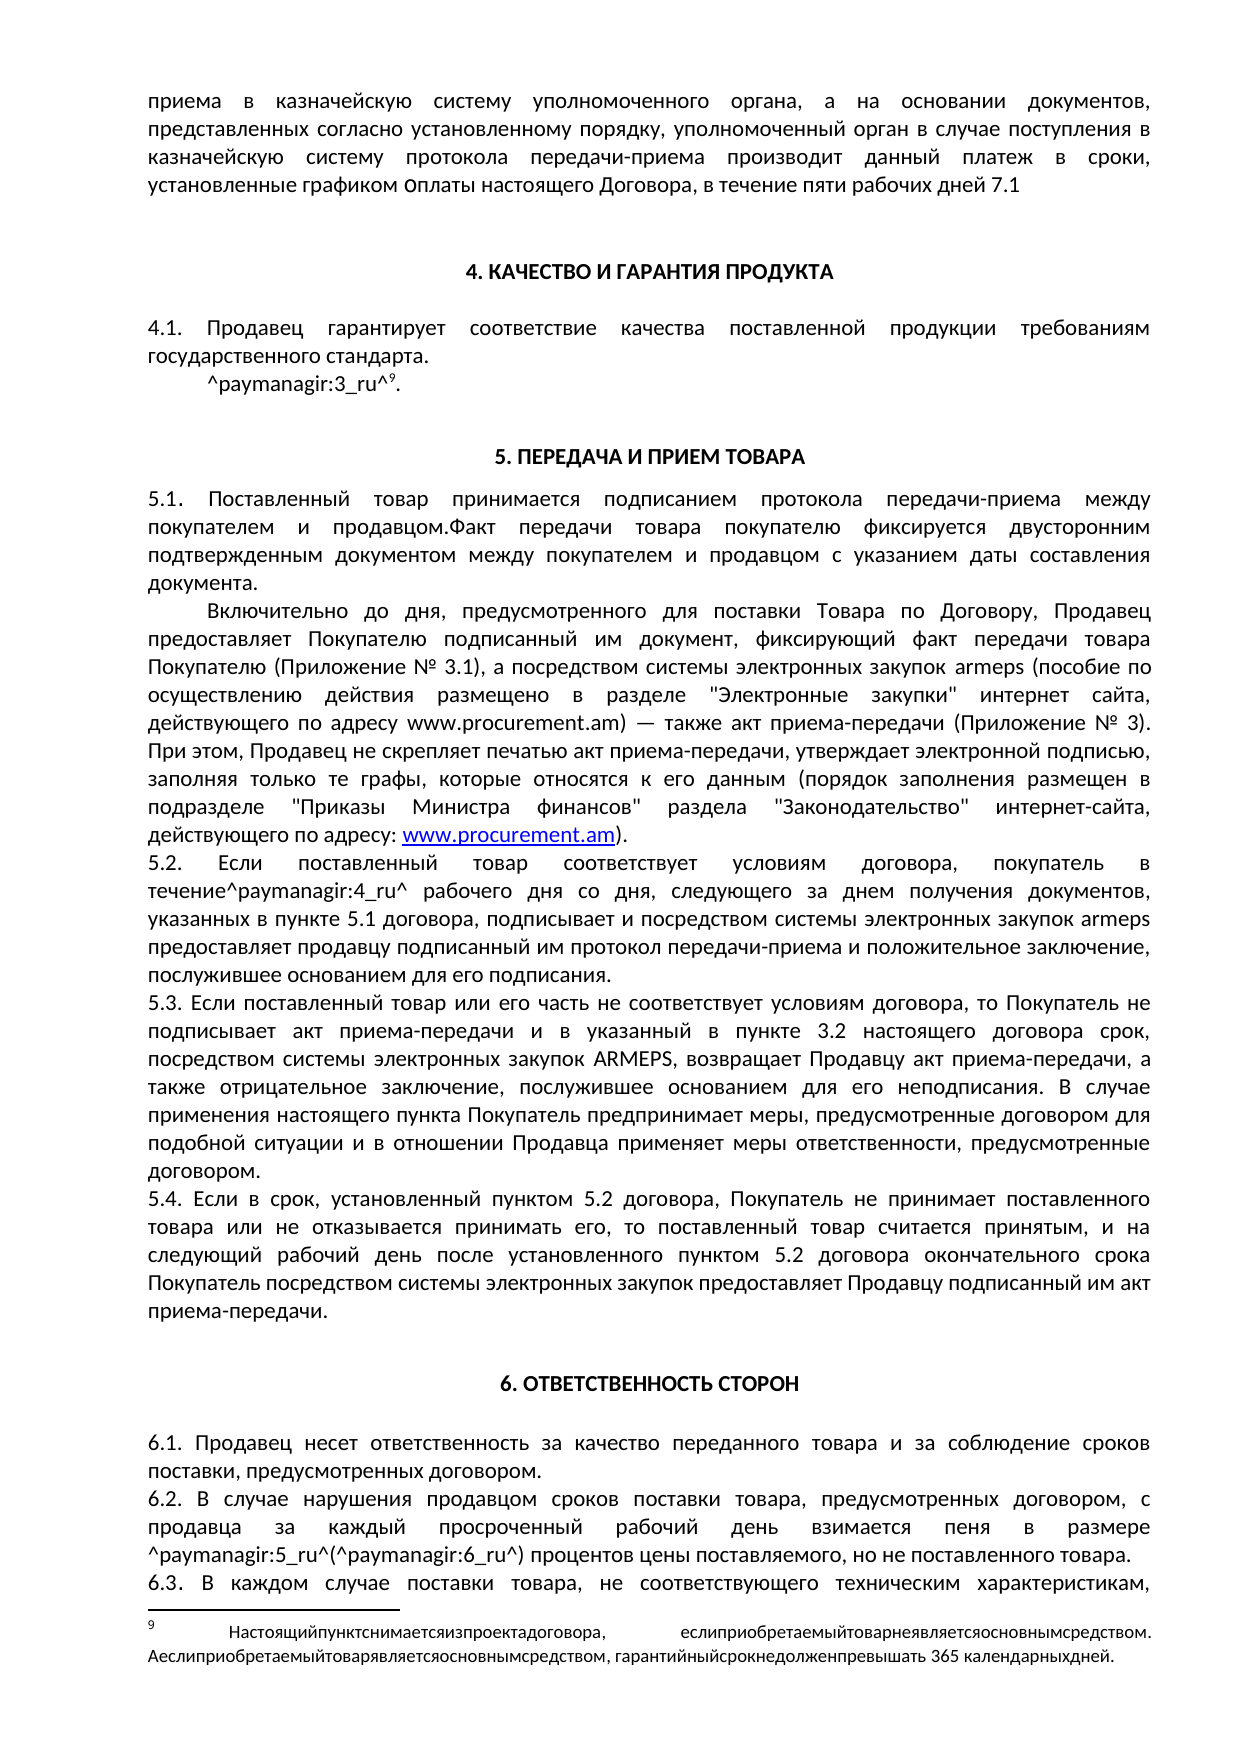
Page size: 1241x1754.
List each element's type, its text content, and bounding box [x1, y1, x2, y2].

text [148, 86, 1152, 198]
text 5. ПЕРЕДАЧА И ПРИЕМ ТОВАРА [148, 442, 1152, 470]
text 5.2. Если поставленный товар соответствует условиям договора, покупатель в течение^paymanagir:4_ru^ рабочего дня со дня, следующего за днем получения документов, указанных в пункте 5.1 договора, подписывает и посредством системы электронных закупок armeps предоставляет продавцу подписанный им протокол передачи-приема и положительное заключение, послужившее основанием для его подписания. [148, 848, 1152, 988]
text 5.1․ Поставленный товар принимается подписанием протокола передачи-приема между покупателем и продавцом.Факт передачи товара покупателю фиксируется двусторонним подтвержденным документом между покупателем и продавцом с указанием даты составления документа. [148, 484, 1152, 596]
text 4. КАЧЕСТВО И ГАРАНТИЯ ПРОДУКТА [148, 257, 1152, 285]
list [148, 1568, 1152, 1596]
text 6. ОТВЕТСТВЕННОСТЬ СТОРОН [148, 1369, 1152, 1397]
text 5.3. Если поставленный товар или его часть не соответствует условиям договора, то Покупатель не подписывает акт приема-передачи и в указанный в пункте 3.2 настоящего договора срок, посредством системы электронных закупок ARMEPS, возвращает Продавцу акт приема-передачи, а также отрицательное заключение, послужившее основанием для его неподписания. В случае применения настоящего пункта Покупатель предпринимает меры, предусмотренные договором для подобной ситуации и в отношении Продавца применяет меры ответственности, предусмотренные договором. [148, 988, 1152, 1184]
text Включительно до дня, предусмотренного для поставки Товара по Договору, Продавец предоставляет Покупателю подписанный им документ, фиксирующий факт передачи товара Покупателю (Приложение № 3.1), а посредством системы электронных закупок armeps (пособие по осуществлению действия размещено в разделе "Электронные закупки" интернет сайта, действующего по адресу www.procurement.am) — также акт приема-передачи (Приложение № 3). При этом, Продавец не скрепляет печатью акт приема-передачи, утверждает электронной подписью, заполняя только те графы, которые относятся к его данным (порядок заполнения размещен в подразделе "Приказы Министра финансов" раздела "Законодательство" интернет-сайта, действующего по адресу: www.procurement.am). [148, 596, 1152, 848]
text 6.2. В случае нарушения продавцом сроков поставки товара, предусмотренных договором, с продавца за каждый просроченный рабочий день взимается пеня в размере ^paymanagir:5_ru^(^paymanagir:6_ru^) процентов цены поставляемого, но не поставленного товара. [148, 1484, 1152, 1568]
text ^paymanagir:3_ru^. [148, 369, 1152, 397]
text 5.4. Если в срок, установленный пунктом 5.2 договора, Покупатель не принимает поставленного товара или не отказывается принимать его, то поставленный товар считается принятым, и на следующий рабочий день после установленного пунктом 5.2 договора окончательного срока Покупатель посредством системы электронных закупок предоставляет Продавцу подписанный им акт приема-передачи. [148, 1184, 1152, 1324]
text 6.1. Продавец несет ответственность за качество переданного товара и за соблюдение сроков поставки, предусмотренных договором. [148, 1428, 1152, 1484]
text 4.1. Продавец гарантирует соответствие качества поставленной продукции требованиям государственного стандарта. [148, 313, 1152, 369]
